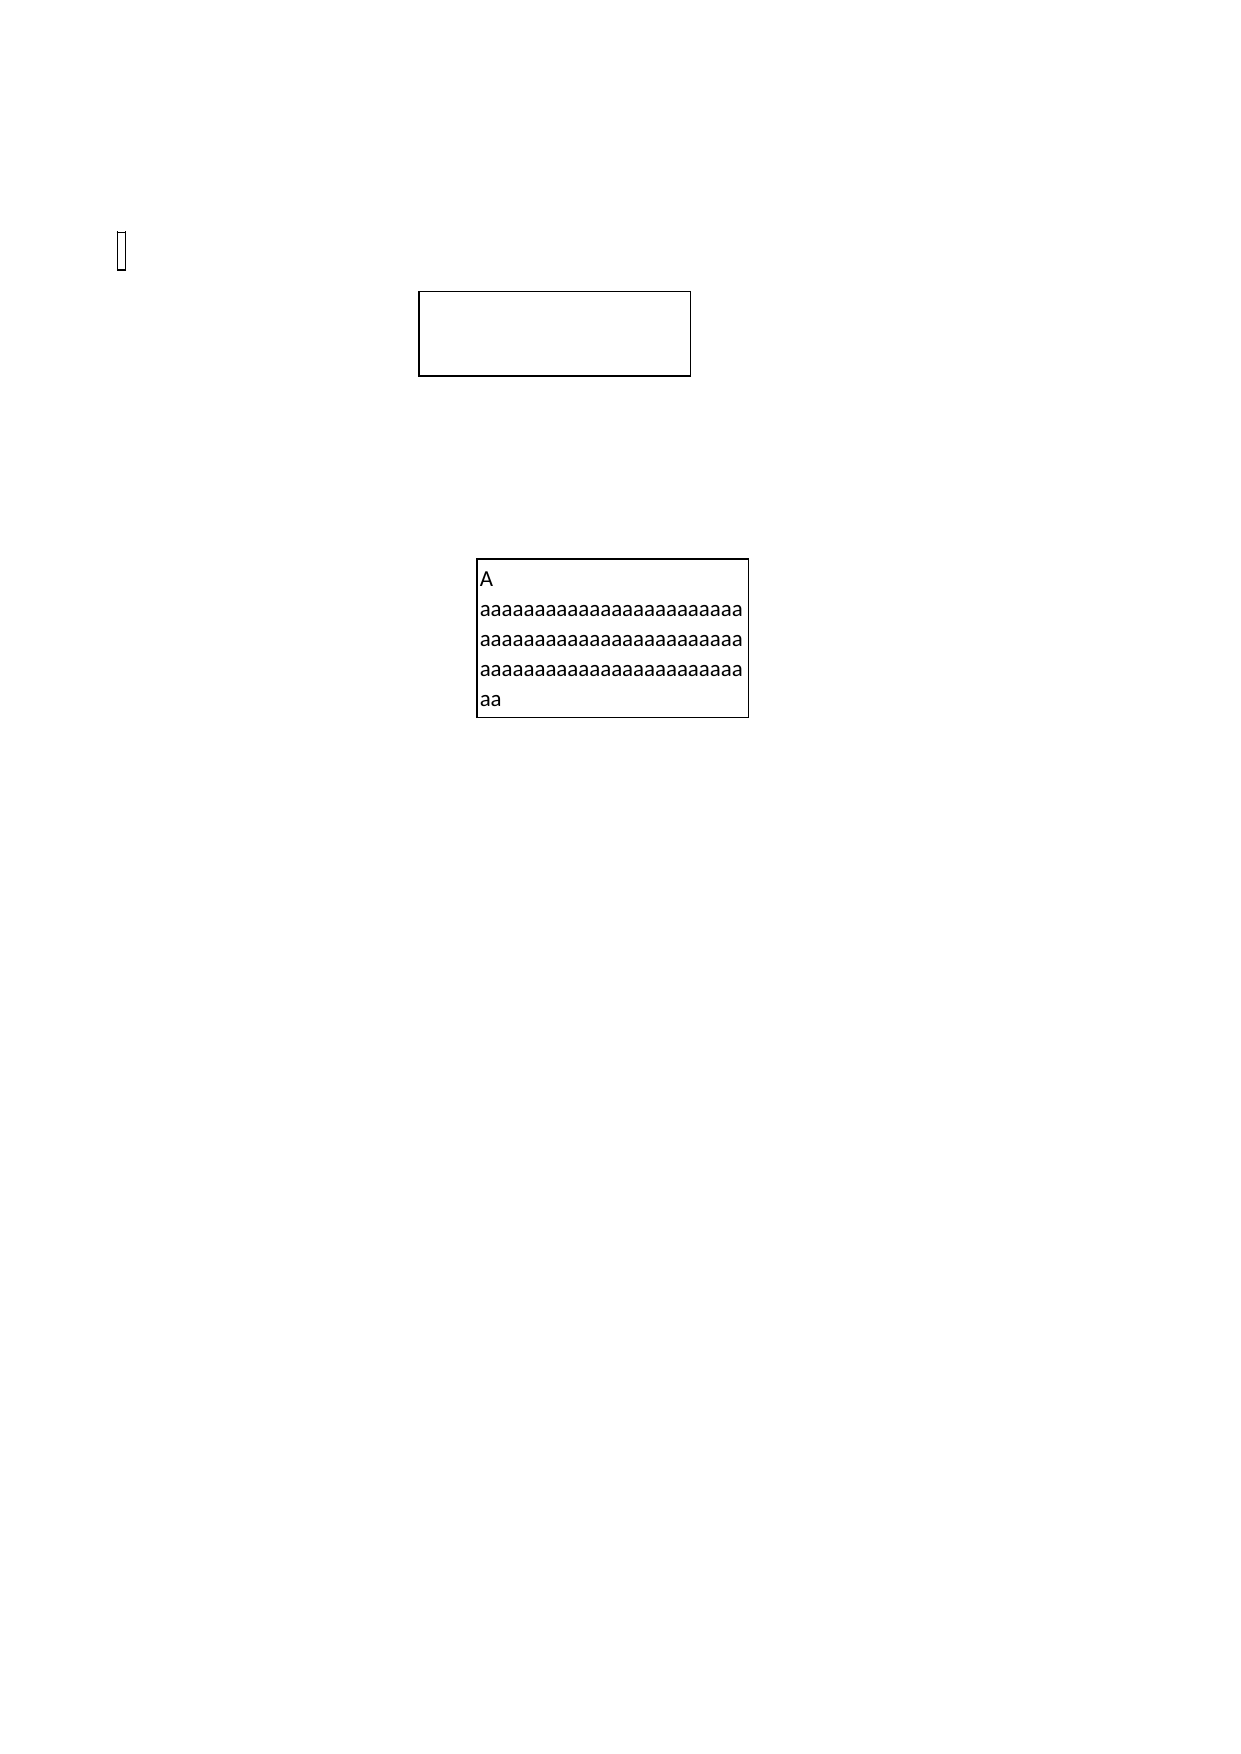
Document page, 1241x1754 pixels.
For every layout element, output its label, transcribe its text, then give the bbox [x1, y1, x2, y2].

text Aaaaaaaaaaaaaaaaaaaaaaaaaaaaaaaaaaaaaaaaaaaaaaaaaaaaaaaaaaaaaaaaaaaaaaaaaaa [478, 562, 747, 715]
